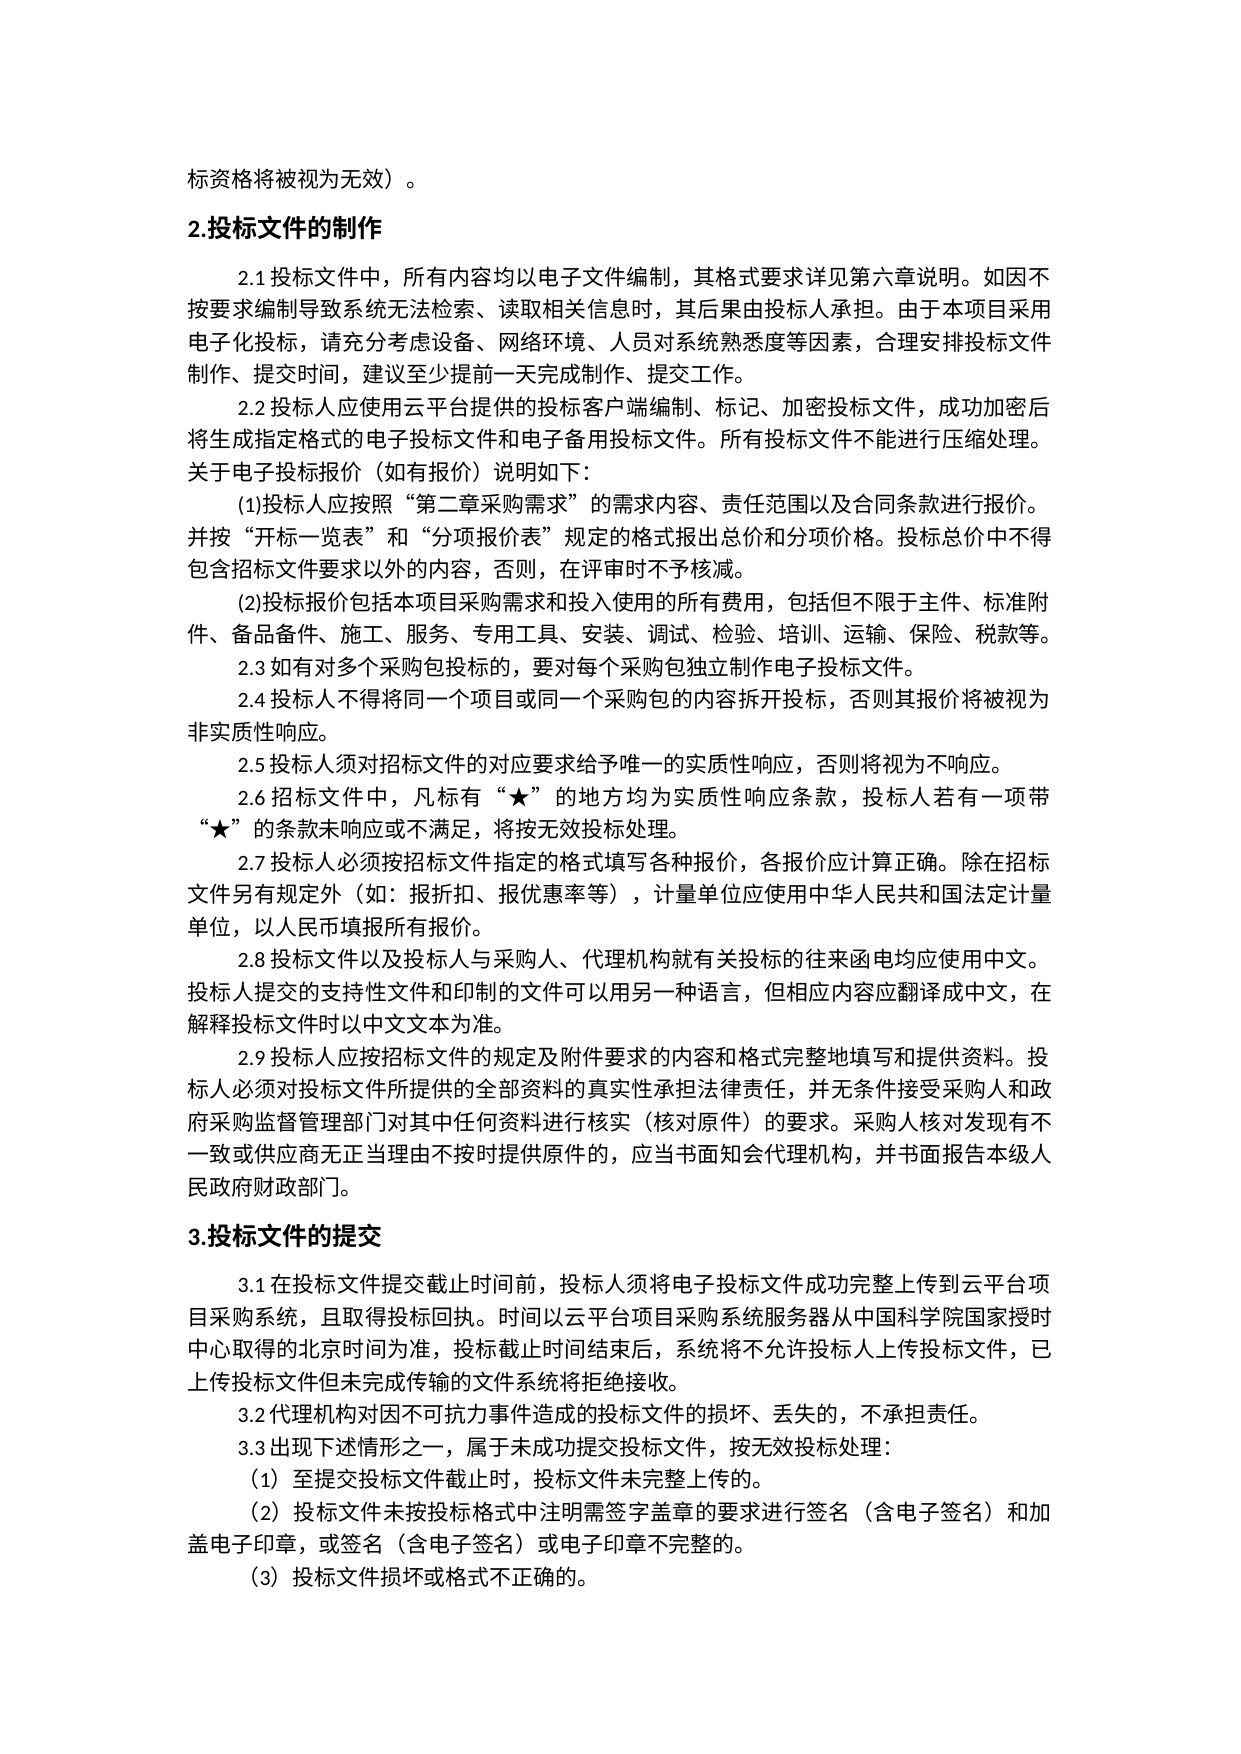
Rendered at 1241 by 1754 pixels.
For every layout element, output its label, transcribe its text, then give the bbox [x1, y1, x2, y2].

text （3）投标文件损坏或格式不正确的。 [187, 1559, 1053, 1592]
text 3.投标文件的提交 [187, 1202, 1053, 1267]
text 3.1在投标文件提交截止时间前，投标人须将电子投标文件成功完整上传到云平台项目采购系统，且取得投标回执。时间以云平台项目采购系统服务器从中国科学院国家授时中心取得的北京时间为准，投标截止时间结束后，系统将不允许投标人上传投标文件，已上传投标文件但未完成传输的文件系统将拒绝接收。 [187, 1267, 1053, 1397]
text 3.2代理机构对因不可抗力事件造成的投标文件的损坏、丢失的，不承担责任。 [187, 1397, 1053, 1429]
text 2.1投标文件中，所有内容均以电子文件编制，其格式要求详见第六章说明。如因不按要求编制导致系统无法检索、读取相关信息时，其后果由投标人承担。由于本项目采用电子化投标，请充分考虑设备、网络环境、人员对系统熟悉度等因素，合理安排投标文件制作、提交时间，建议至少提前一天完成制作、提交工作。 [187, 259, 1053, 389]
text (1)投标人应按照“第二章采购需求”的需求内容、责任范围以及合同条款进行报价。并按“开标一览表”和“分项报价表”规定的格式报出总价和分项价格。投标总价中不得包含招标文件要求以外的内容，否则，在评审时不予核减。 [187, 487, 1053, 584]
text （1）至提交投标文件截止时，投标文件未完整上传的。 [187, 1462, 1053, 1494]
text 2.6招标文件中，凡标有“★”的地方均为实质性响应条款，投标人若有一项带“★”的条款未响应或不满足，将按无效投标处理。 [187, 779, 1053, 844]
text (2)投标报价包括本项目采购需求和投入使用的所有费用，包括但不限于主件、标准附件、备品备件、施工、服务、专用工具、安装、调试、检验、培训、运输、保险、税款等。 [187, 584, 1053, 649]
text 2.7投标人必须按招标文件指定的格式填写各种报价，各报价应计算正确。除在招标文件另有规定外（如：报折扣、报优惠率等），计量单位应使用中华人民共和国法定计量单位，以人民币填报所有报价。 [187, 844, 1053, 942]
text 2.4投标人不得将同一个项目或同一个采购包的内容拆开投标，否则其报价将被视为非实质性响应。 [187, 682, 1053, 747]
text （2）投标文件未按投标格式中注明需签字盖章的要求进行签名（含电子签名）和加盖电子印章，或签名（含电子签名）或电子印章不完整的。 [187, 1494, 1053, 1559]
text 2.2投标人应使用云平台提供的投标客户端编制、标记、加密投标文件，成功加密后将生成指定格式的电子投标文件和电子备用投标文件。所有投标文件不能进行压缩处理。关于电子投标报价（如有报价）说明如下： [187, 389, 1053, 487]
text 2.投标文件的制作 [187, 194, 1053, 259]
text 3.3出现下述情形之一，属于未成功提交投标文件，按无效投标处理： [187, 1429, 1053, 1462]
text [187, 162, 1053, 194]
text 2.8投标文件以及投标人与采购人、代理机构就有关投标的往来函电均应使用中文。投标人提交的支持性文件和印制的文件可以用另一种语言，但相应内容应翻译成中文，在解释投标文件时以中文文本为准。 [187, 942, 1053, 1039]
text 2.9投标人应按招标文件的规定及附件要求的内容和格式完整地填写和提供资料。投标人必须对投标文件所提供的全部资料的真实性承担法律责任，并无条件接受采购人和政府采购监督管理部门对其中任何资料进行核实（核对原件）的要求。采购人核对发现有不一致或供应商无正当理由不按时提供原件的，应当书面知会代理机构，并书面报告本级人民政府财政部门。 [187, 1039, 1053, 1202]
text 2.3 如有对多个采购包投标的，要对每个采购包独立制作电子投标文件。 [187, 649, 1053, 682]
text 2.5投标人须对招标文件的对应要求给予唯一的实质性响应，否则将视为不响应。 [187, 747, 1053, 779]
